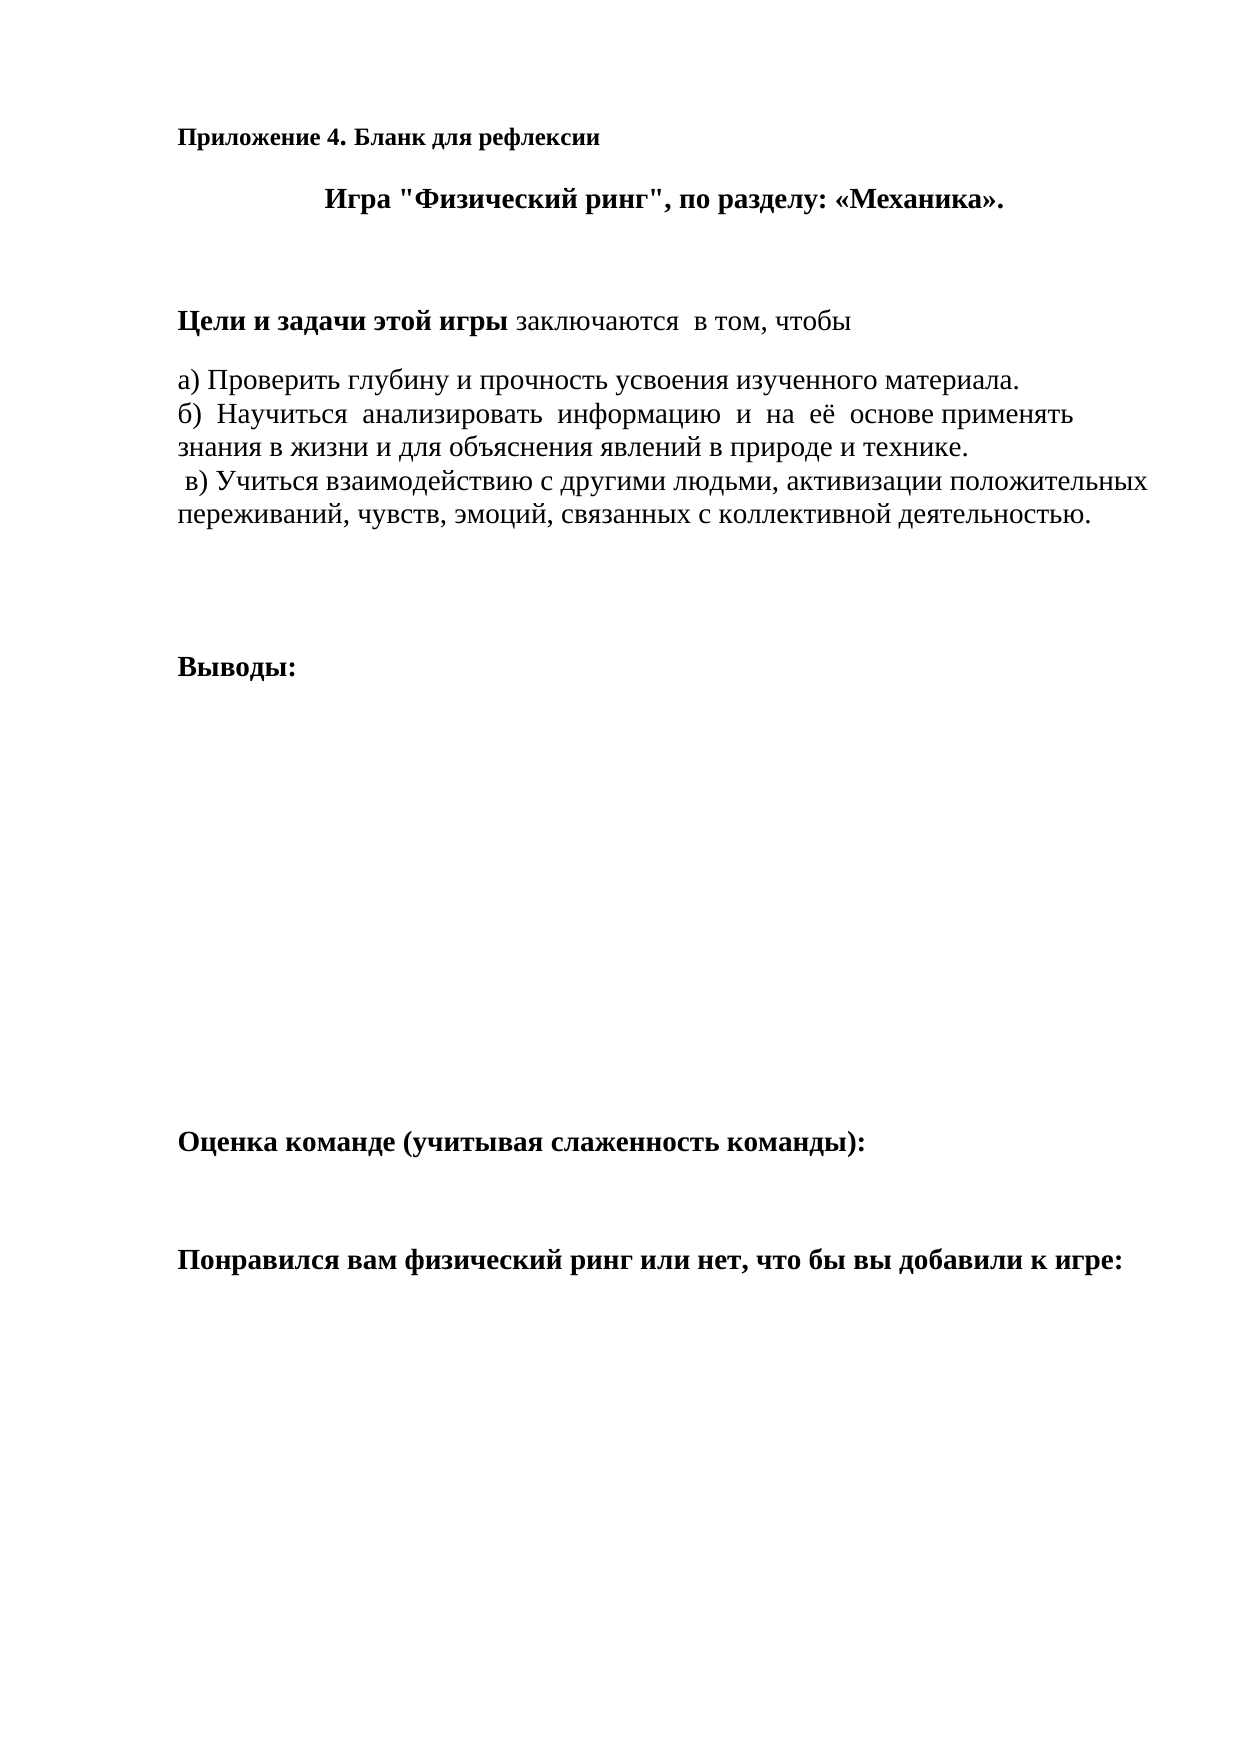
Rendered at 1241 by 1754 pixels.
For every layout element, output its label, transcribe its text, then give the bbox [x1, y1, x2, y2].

text а) Проверить глубину и прочность усвоения изученного материала. [177, 362, 1152, 396]
text в) Учиться взаимодействию с другими людьми, активизации положительных переживаний, чувств, эмоций, связанных с коллективной деятельностью. [177, 463, 1152, 530]
text Игра "Физический ринг", по разделу: «Механика». [177, 181, 1152, 214]
text Выводы: [177, 649, 1152, 682]
text Цели и задачи этой игры заключаются в том, чтобы [177, 303, 1152, 336]
text Приложение 4. Бланк для рефлексии [177, 118, 1152, 152]
text Понравился вам физический ринг или нет, что бы вы добавили к игре: [177, 1242, 1152, 1276]
text б) Научиться анализировать информацию и на её основе применять знания в жизни и для объяснения явлений в природе и технике. [177, 396, 1152, 463]
text Оценка команде (учитывая слаженность команды): [177, 1124, 1152, 1157]
